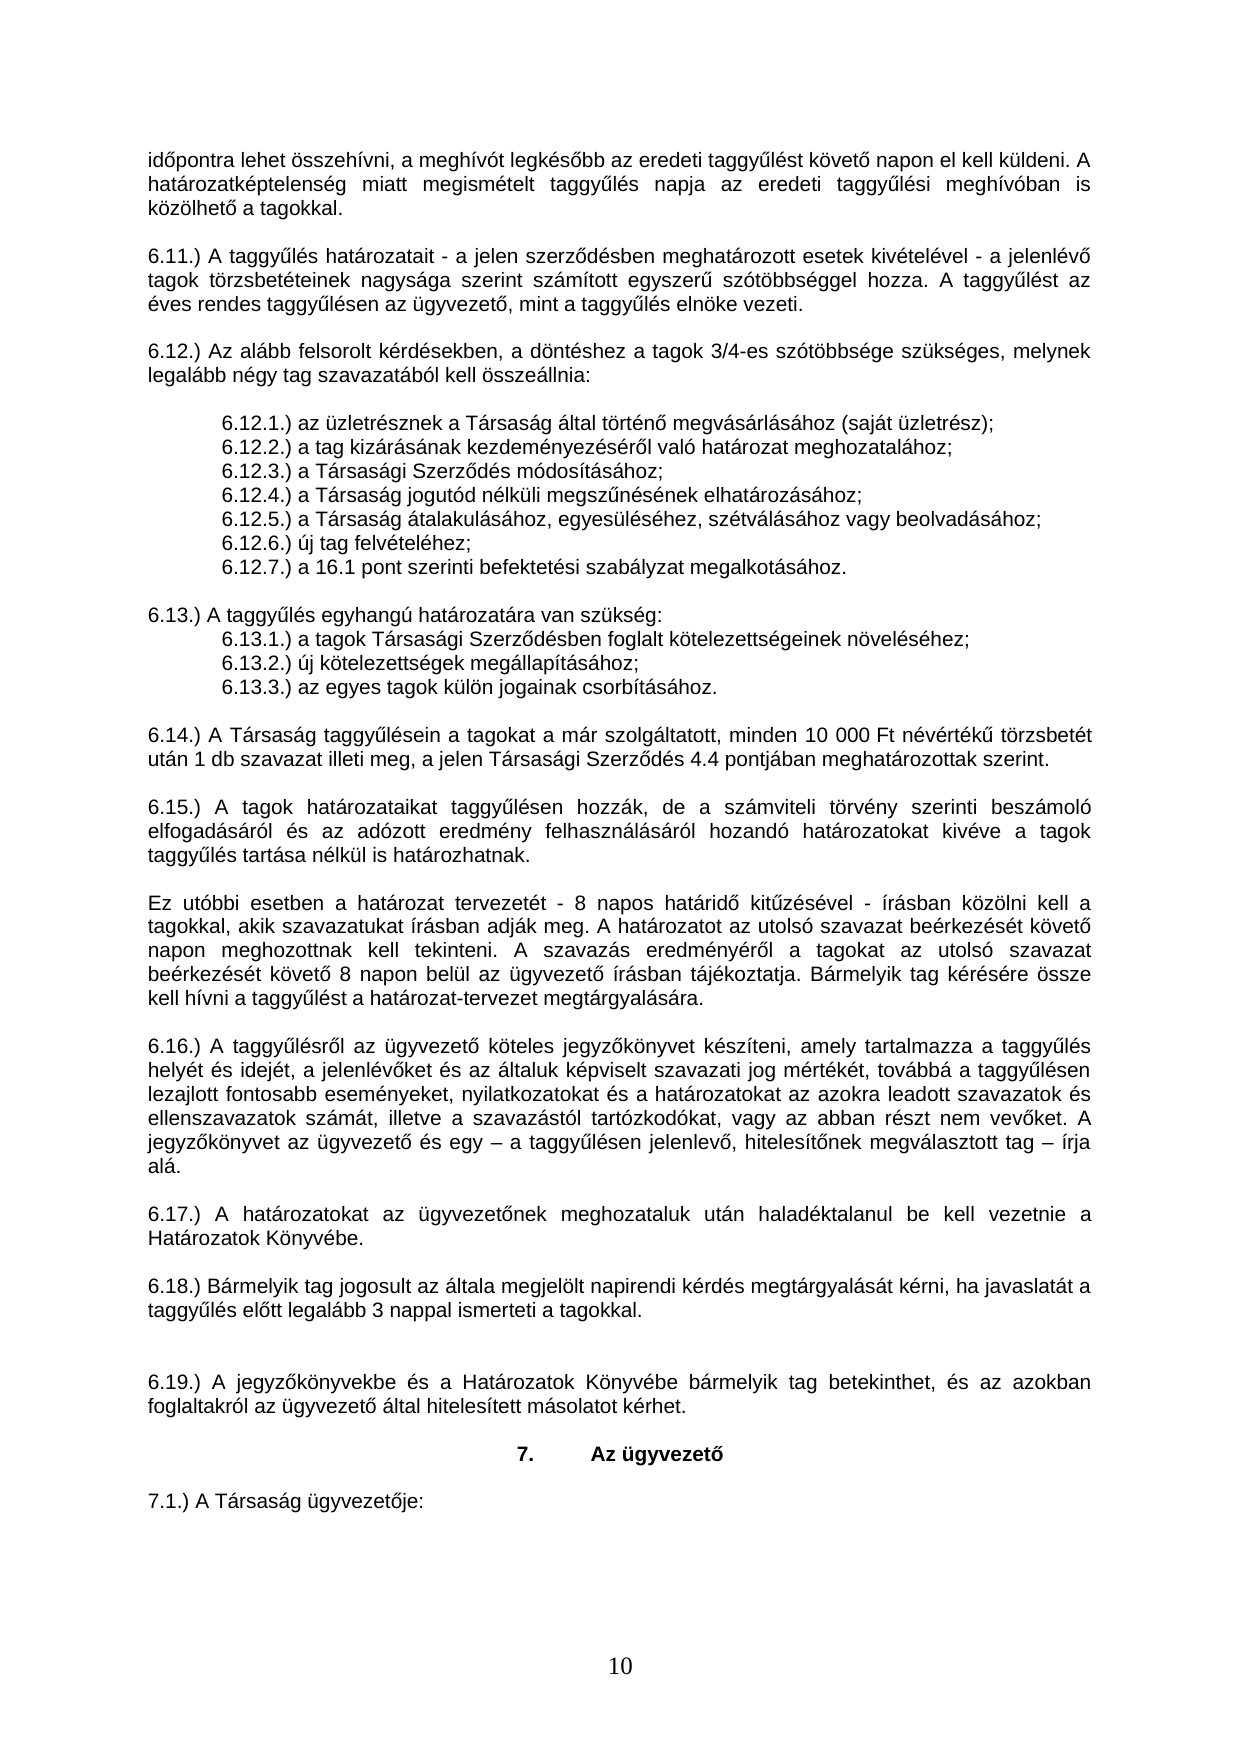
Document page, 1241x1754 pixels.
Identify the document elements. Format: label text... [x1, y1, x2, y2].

text 6.12.2.) a tag kizárásának kezdeményezéséről való határozat meghozatalához; [148, 435, 1092, 459]
text 6.13.) A taggyűlés egyhangú határozatára van szükség: [148, 603, 1092, 627]
text 7.1.) A Társaság ügyvezetője: [148, 1489, 1092, 1513]
text 6.19.) A jegyzőkönyvekbe és a Határozatok Könyvébe bármelyik tag betekinthet, és az azokban foglaltakról az ügyvezető által hitelesített másolatot kérhet. [148, 1369, 1092, 1417]
text 6.12.3.) a Társasági Szerződés módosításához; [148, 459, 1092, 483]
text 6.12.7.) a 16.1 pont szerinti befektetési szabályzat megalkotásához. [148, 555, 1092, 579]
text 6.12.1.) az üzletrésznek a Társaság által történő megvásárlásához (saját üzletrész); [148, 411, 1092, 435]
text 6.12.6.) új tag felvételéhez; [148, 531, 1092, 555]
text 6.12.5.) a Társaság átalakulásához, egyesüléséhez, szétválásához vagy beolvadásához; [148, 507, 1092, 531]
text 6.12.4.) a Társaság jogutód nélküli megszűnésének elhatározásához; [148, 483, 1092, 507]
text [148, 148, 1092, 219]
text Ez utóbbi esetben a határozat tervezetét - 8 napos határidő kitűzésével - írásban közölni kell a tagokkal, akik szavazatukat írásban adják meg. A határozatot az utolsó szavazat beérkezését követő napon meghozottnak kell tekinteni. A szavazás eredményéről a tagokat az utolsó szavazat beérkezését követő 8 napon belül az ügyvezető írásban tájékoztatja. Bármelyik tag kérésére össze kell hívni a taggyűlést a határozat-tervezet megtárgyalására. [148, 890, 1092, 1010]
text 6.16.) A taggyűlésről az ügyvezető köteles jegyzőkönyvet készíteni, amely tartalmazza a taggyűlés helyét és idejét, a jelenlévőket és az általuk képviselt szavazati jog mértékét, továbbá a taggyűlésen lezajlott fontosabb eseményeket, nyilatkozatokat és a határozatokat az azokra leadott szavazatok és ellenszavazatok számát, illetve a szavazástól tartózkodókat, vagy az abban részt nem vevőket. A jegyzőkönyvet az ügyvezető és egy – a taggyűlésen jelenlevő, hitelesítőnek megválasztott tag – írja alá. [148, 1034, 1092, 1178]
text 6.18.) Bármelyik tag jogosult az általa megjelölt napirendi kérdés megtárgyalását kérni, ha javaslatát a taggyűlés előtt legalább 3 nappal ismerteti a tagokkal. [148, 1274, 1092, 1322]
text 7. Az ügyvezető [148, 1441, 1092, 1465]
text 6.17.) A határozatokat az ügyvezetőnek meghozataluk után haladéktalanul be kell vezetnie a Határozatok Könyvébe. [148, 1202, 1092, 1250]
text 6.13.1.) a tagok Társasági Szerződésben foglalt kötelezettségeinek növeléséhez; [148, 627, 1092, 651]
text 6.12.) Az alább felsorolt kérdésekben, a döntéshez a tagok 3/4-es szótöbbsége szükséges, melynek legalább négy tag szavazatából kell összeállnia: [148, 339, 1092, 387]
text 6.15.) A tagok határozataikat taggyűlésen hozzák, de a számviteli törvény szerinti beszámoló elfogadásáról és az adózott eredmény felhasználásáról hozandó határozatokat kivéve a tagok taggyűlés tartása nélkül is határozhatnak. [148, 794, 1092, 866]
text 6.14.) A Társaság taggyűlésein a tagokat a már szolgáltatott, minden névértékű törzsbetét után 1 db szavazat illeti meg, a jelen Társasági Szerződés 4.4 pontjában meghatározottak szerint. [148, 723, 1092, 771]
text 6.11.) A taggyűlés határozatait - a jelen szerződésben meghatározott esetek kivételével - a jelenlévő tagok törzsbetéteinek nagysága szerint számított egyszerű szótöbbséggel hozza. A taggyűlést az éves rendes taggyűlésen az ügyvezető, mint a taggyűlés elnöke vezeti. [148, 243, 1092, 315]
text 6.13.3.) az egyes tagok külön jogainak csorbításához. [148, 675, 1092, 699]
text 6.13.2.) új kötelezettségek megállapításához; [148, 651, 1092, 675]
